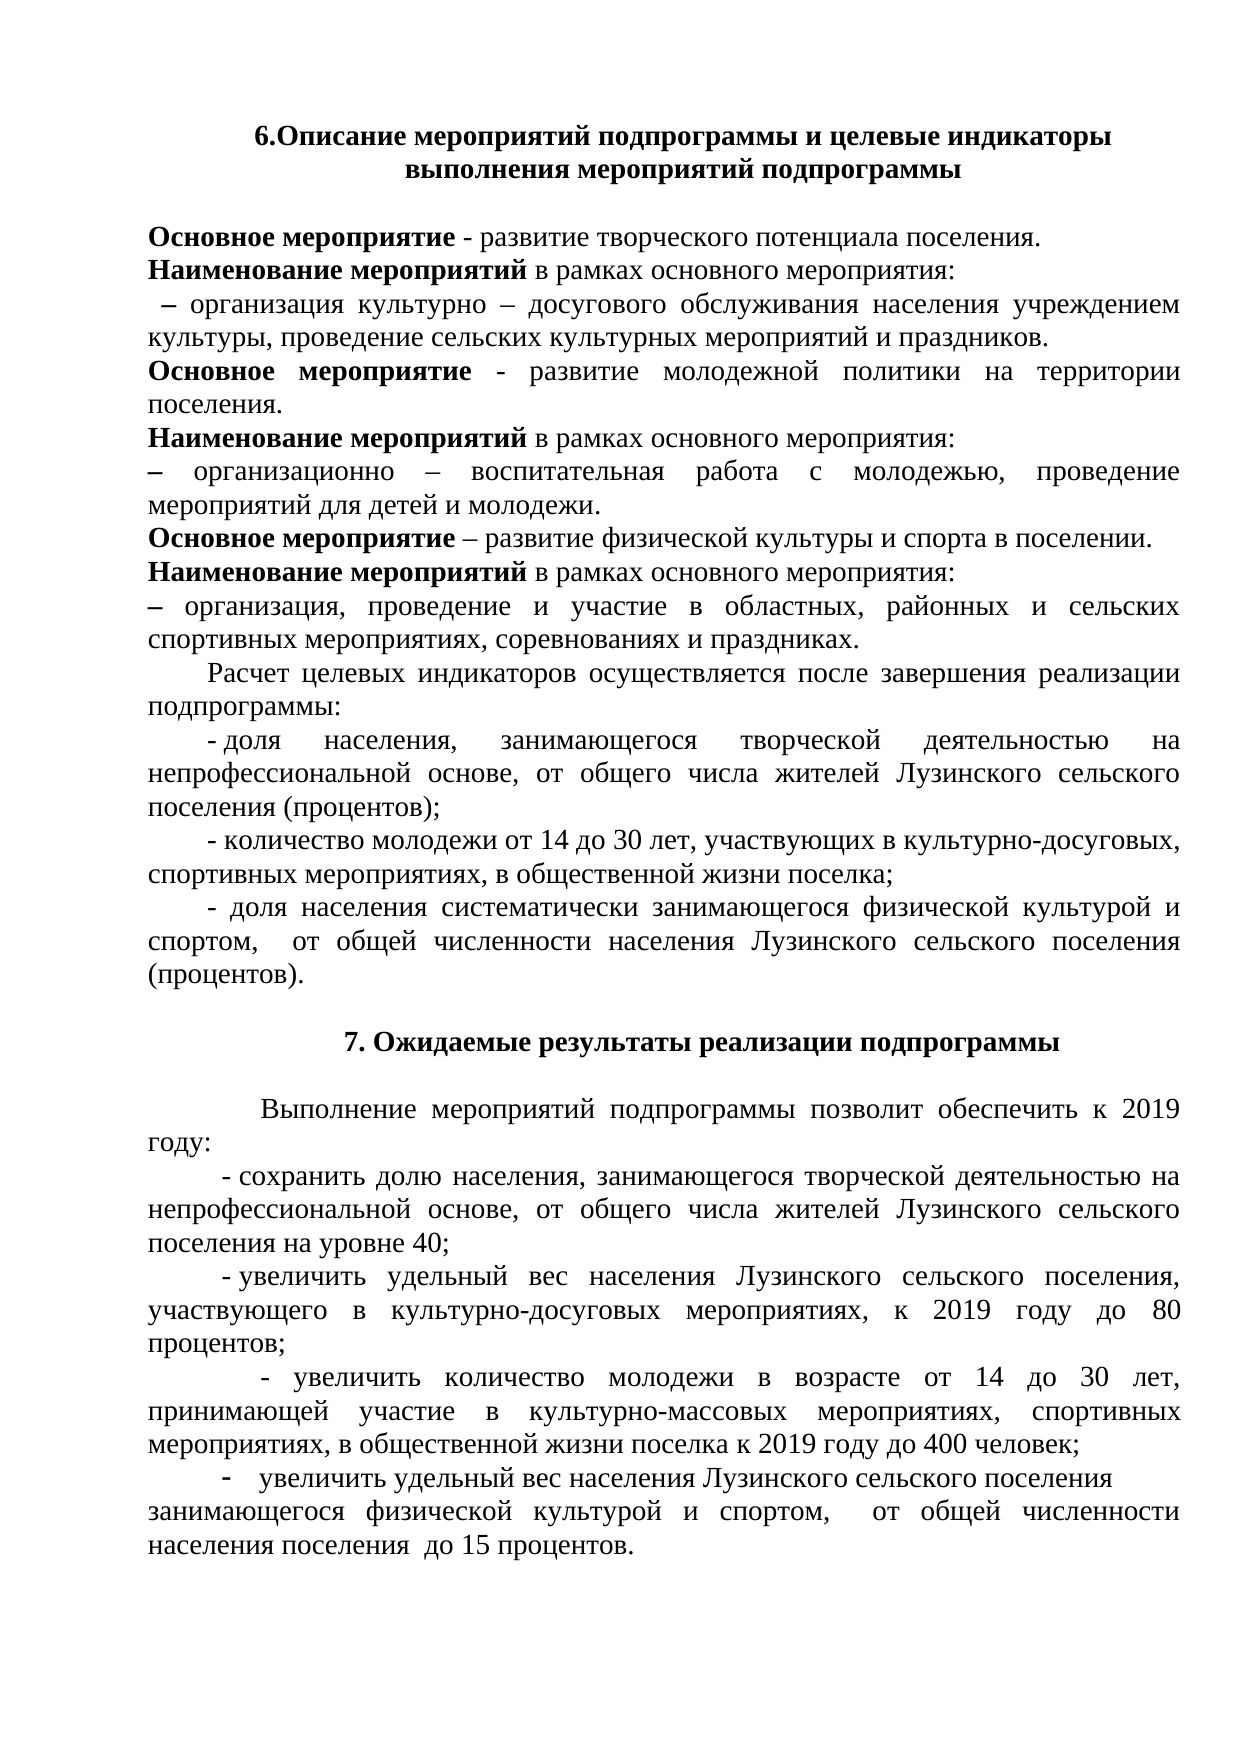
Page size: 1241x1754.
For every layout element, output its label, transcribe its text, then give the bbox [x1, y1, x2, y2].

text Основное мероприятие - развитие творческого потенциала поселения. [148, 219, 1181, 252]
text Основное мероприятие – развитие физической культуры и спорта в поселении. [148, 521, 1181, 554]
text – организация культурно – досугового обслуживания населения учреждением культуры, проведение сельских культурных мероприятий и праздников. [148, 286, 1181, 353]
text - сохранить долю населения, занимающегося творческой деятельностью на непрофессиональной основе, от общего числа жителей Лузинского сельского поселения на уровне 40; [148, 1158, 1181, 1258]
text 6.Описание мероприятий подпрограммы и целевые индикаторы выполнения мероприятий подпрограммы [185, 118, 1181, 185]
text Наименование мероприятий в рамках основного мероприятия: [148, 554, 1181, 588]
text - доля населения систематически занимающегося физической культурой и спортом, от общей численности населения Лузинского сельского поселения (процентов). [148, 889, 1181, 990]
text Наименование мероприятий в рамках основного мероприятия: [148, 420, 1181, 453]
text - увеличить количество молодежи в возрасте от 14 до 30 лет, принимающей участие в культурно-массовых мероприятиях, спортивных мероприятиях, в общественной жизни поселка к 2019 году до 400 человек; [148, 1359, 1181, 1460]
text Выполнение мероприятий подпрограммы позволит обеспечить к 2019 году: [148, 1091, 1181, 1158]
text Основное мероприятие - развитие молодежной политики на территории поселения. [148, 353, 1181, 420]
text занимающегося физической культурой и спортом, от общей численности населения поселения до 15 процентов. [148, 1493, 1181, 1561]
text – организация, проведение и участие в областных, районных и сельских спортивных мероприятиях, соревнованиях и праздниках. [148, 588, 1181, 655]
text Расчет целевых индикаторов осуществляется после завершения реализации подпрограммы: [148, 655, 1181, 722]
text - количество молодежи от 14 до 30 лет, участвующих в культурно-досуговых, спортивных мероприятиях, в общественной жизни поселка; [148, 822, 1181, 889]
text Наименование мероприятий в рамках основного мероприятия: [148, 252, 1181, 286]
text – организационно – воспитательная работа с молодежью, проведение мероприятий для детей и молодежи. [148, 453, 1181, 521]
text - доля населения, занимающегося творческой деятельностью на непрофессиональной основе, от общего числа жителей Лузинского сельского поселения (процентов); [148, 722, 1181, 822]
text - увеличить удельный вес населения Лузинского сельского поселения, участвующего в культурно-досуговых мероприятиях, к 2019 году до 80 процентов; [148, 1258, 1181, 1359]
list увеличить удельный вес населения Лузинского сельского поселения [221, 1460, 1181, 1493]
text 7. Ожидаемые результаты реализации подпрограммы [148, 1024, 1181, 1057]
